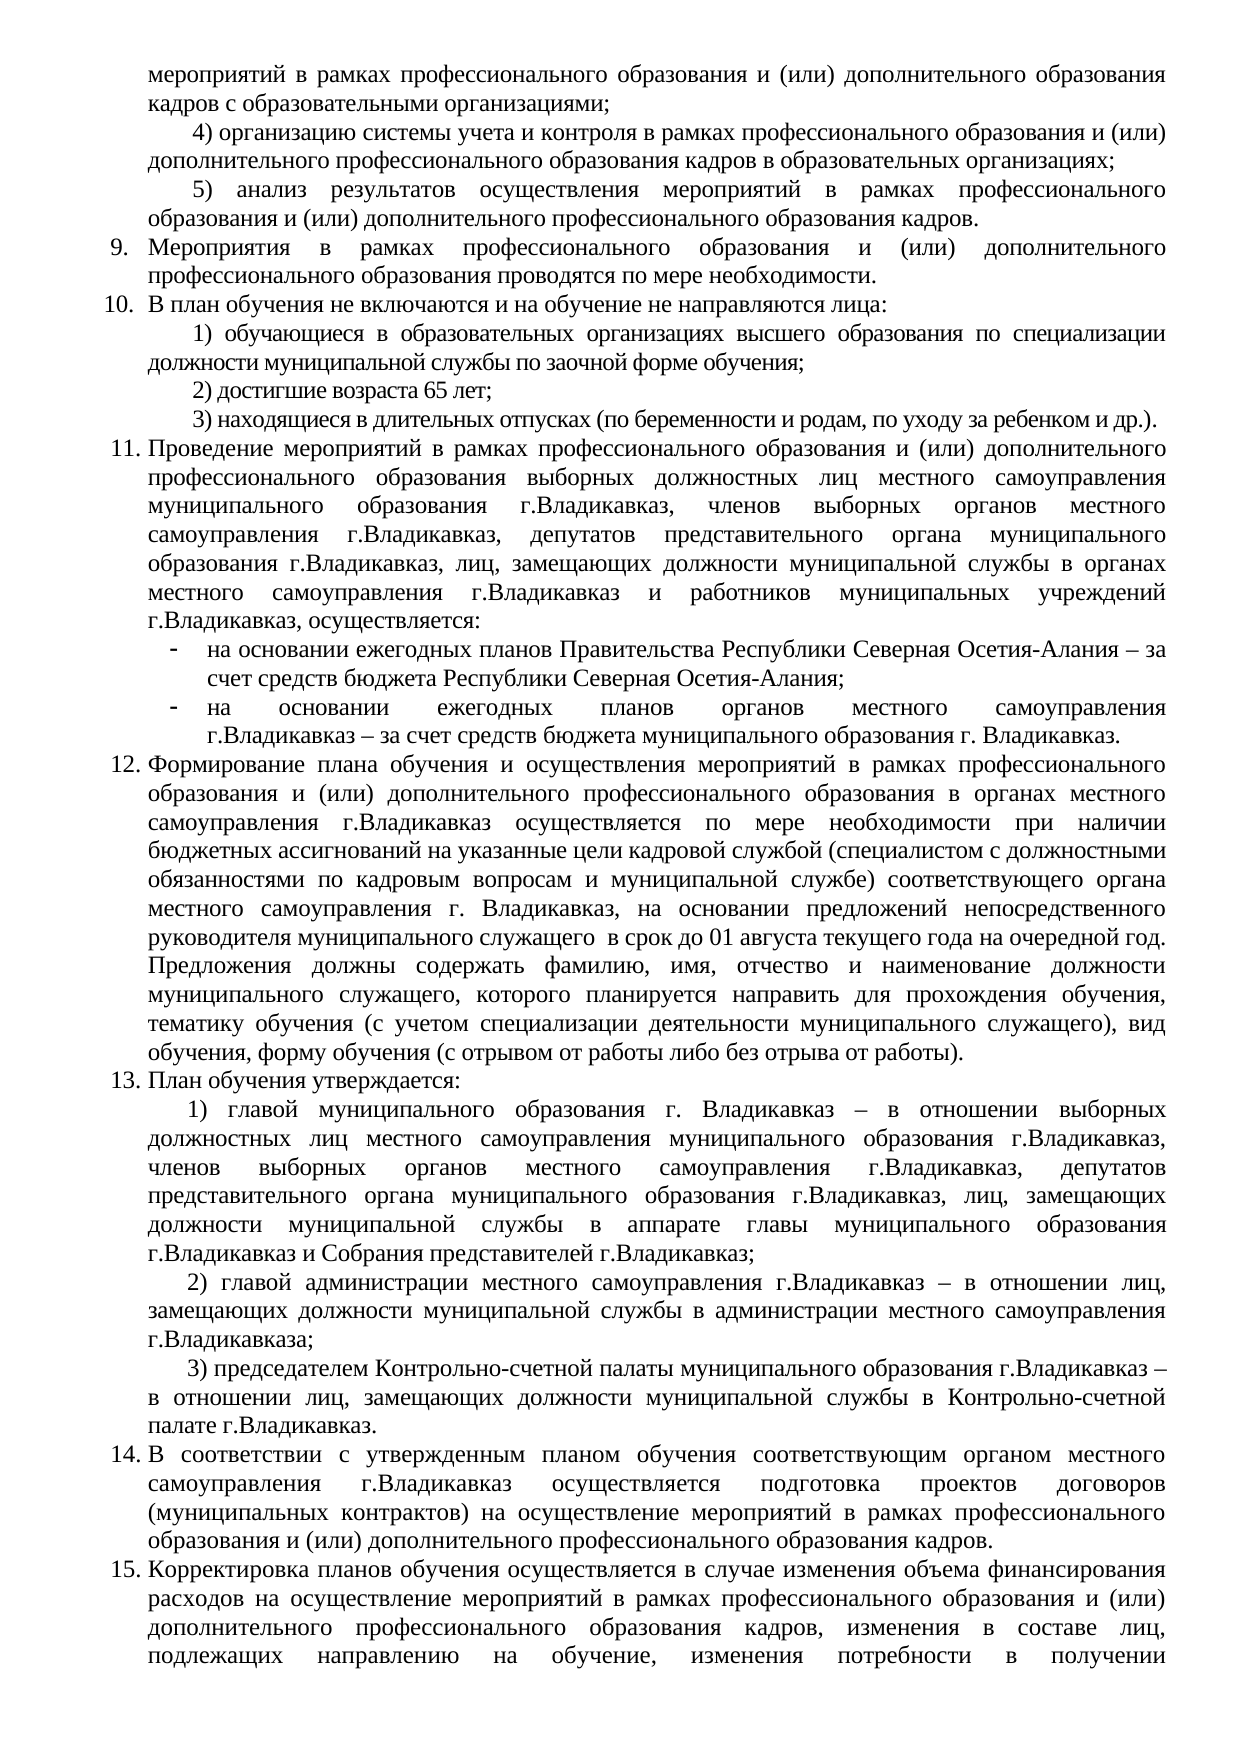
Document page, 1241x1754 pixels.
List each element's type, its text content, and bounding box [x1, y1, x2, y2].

text 2) главой администрации местного самоуправления г.Владикавказ – в отношении лиц, замещающих должности муниципальной службы в администрации местного самоуправления г.Владикавказа; [148, 1267, 1167, 1353]
list В соответствии с утвержденным планом обучения соответствующим органом местного самоуправления г.Владикавказ осуществляется подготовка проектов договоров (муниципальных контрактов) на осуществление мероприятий в рамках профессионального образования и (или) дополнительного профессионального образования кадров. [110, 1439, 1167, 1554]
list Мероприятия в рамках профессионального образования и (или) дополнительного профессионального образования проводятся по мере необходимости. [110, 232, 1167, 289]
text 2) достигшие возраста 65 лет; [148, 375, 1167, 404]
list В план обучения не включаются и на обучение не направляются лица: [103, 289, 1167, 318]
list Проведение мероприятий в рамках профессионального образования и (или) дополнительного профессионального образования выборных должностных лиц местного самоуправления муниципального образования г.Владикавказ, членов выборных органов местного самоуправления г.Владикавказ, депутатов представительного органа муниципального образования г.Владикавказ, лиц, замещающих должности муниципальной службы в органах местного самоуправления г.Владикавказ и работников муниципальных учреждений г.Владикавказ, осуществляется: [110, 433, 1167, 634]
text 3) находящиеся в длительных отпусках (по беременности и родам, по уходу за ребенком и др.). [148, 404, 1167, 433]
text 1) обучающиеся в образовательных организациях высшего образования по специализации должности муниципальной службы по заочной форме обучения; [148, 318, 1167, 375]
list Формирование плана обучения и осуществления мероприятий в рамках профессионального образования и (или) дополнительного профессионального образования в органах местного самоуправления г.Владикавказ осуществляется по мере необходимости при наличии бюджетных ассигнований на указанные цели кадровой службой (специалистом с должностными обязанностями по кадровым вопросам и муниципальной службе) соответствующего органа местного самоуправления г. Владикавказ, на основании предложений непосредственного руководителя муниципального служащего в срок до 01 августа текущего года на очередной год. Предложения должны содержать фамилию, имя, отчество и наименование должности муниципального служащего, которого планируется направить для прохождения обучения, тематику обучения (с учетом специализации деятельности муниципального служащего), вид обучения, форму обучения (с отрывом от работы либо без отрыва от работы). [110, 749, 1167, 1065]
list на основании ежегодных планов Правительства Республики Северная Осетия-Алания – за счет средств бюджета Республики Северная Осетия-Алания; [169, 634, 1167, 692]
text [148, 59, 1167, 117]
text 4) организацию системы учета и контроля в рамках профессионального образования и (или) дополнительного профессионального образования кадров в образовательных организациях; [148, 117, 1167, 174]
text 1) главой муниципального образования г. Владикавказ – в отношении выборных должностных лиц местного самоуправления муниципального образования г.Владикавказ, членов выборных органов местного самоуправления г.Владикавказ, депутатов представительного органа муниципального образования г.Владикавказ, лиц, замещающих должности муниципальной службы в аппарате главы муниципального образования г.Владикавказ и Собрания представителей г.Владикавказ; [148, 1094, 1167, 1267]
list на основании ежегодных планов органов местного самоуправления г.Владикавказ – за счет средств бюджета муниципального образования г. Владикавказ. [169, 692, 1167, 749]
text 5) анализ результатов осуществления мероприятий в рамках профессионального образования и (или) дополнительного профессионального образования кадров. [148, 174, 1167, 232]
text 3) председателем Контрольно-счетной палаты муниципального образования г.Владикавказ – в отношении лиц, замещающих должности муниципальной службы в Контрольно-счетной палате г.Владикавказ. [148, 1353, 1167, 1439]
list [110, 1554, 1167, 1669]
list План обучения утверждается: [110, 1065, 1167, 1094]
